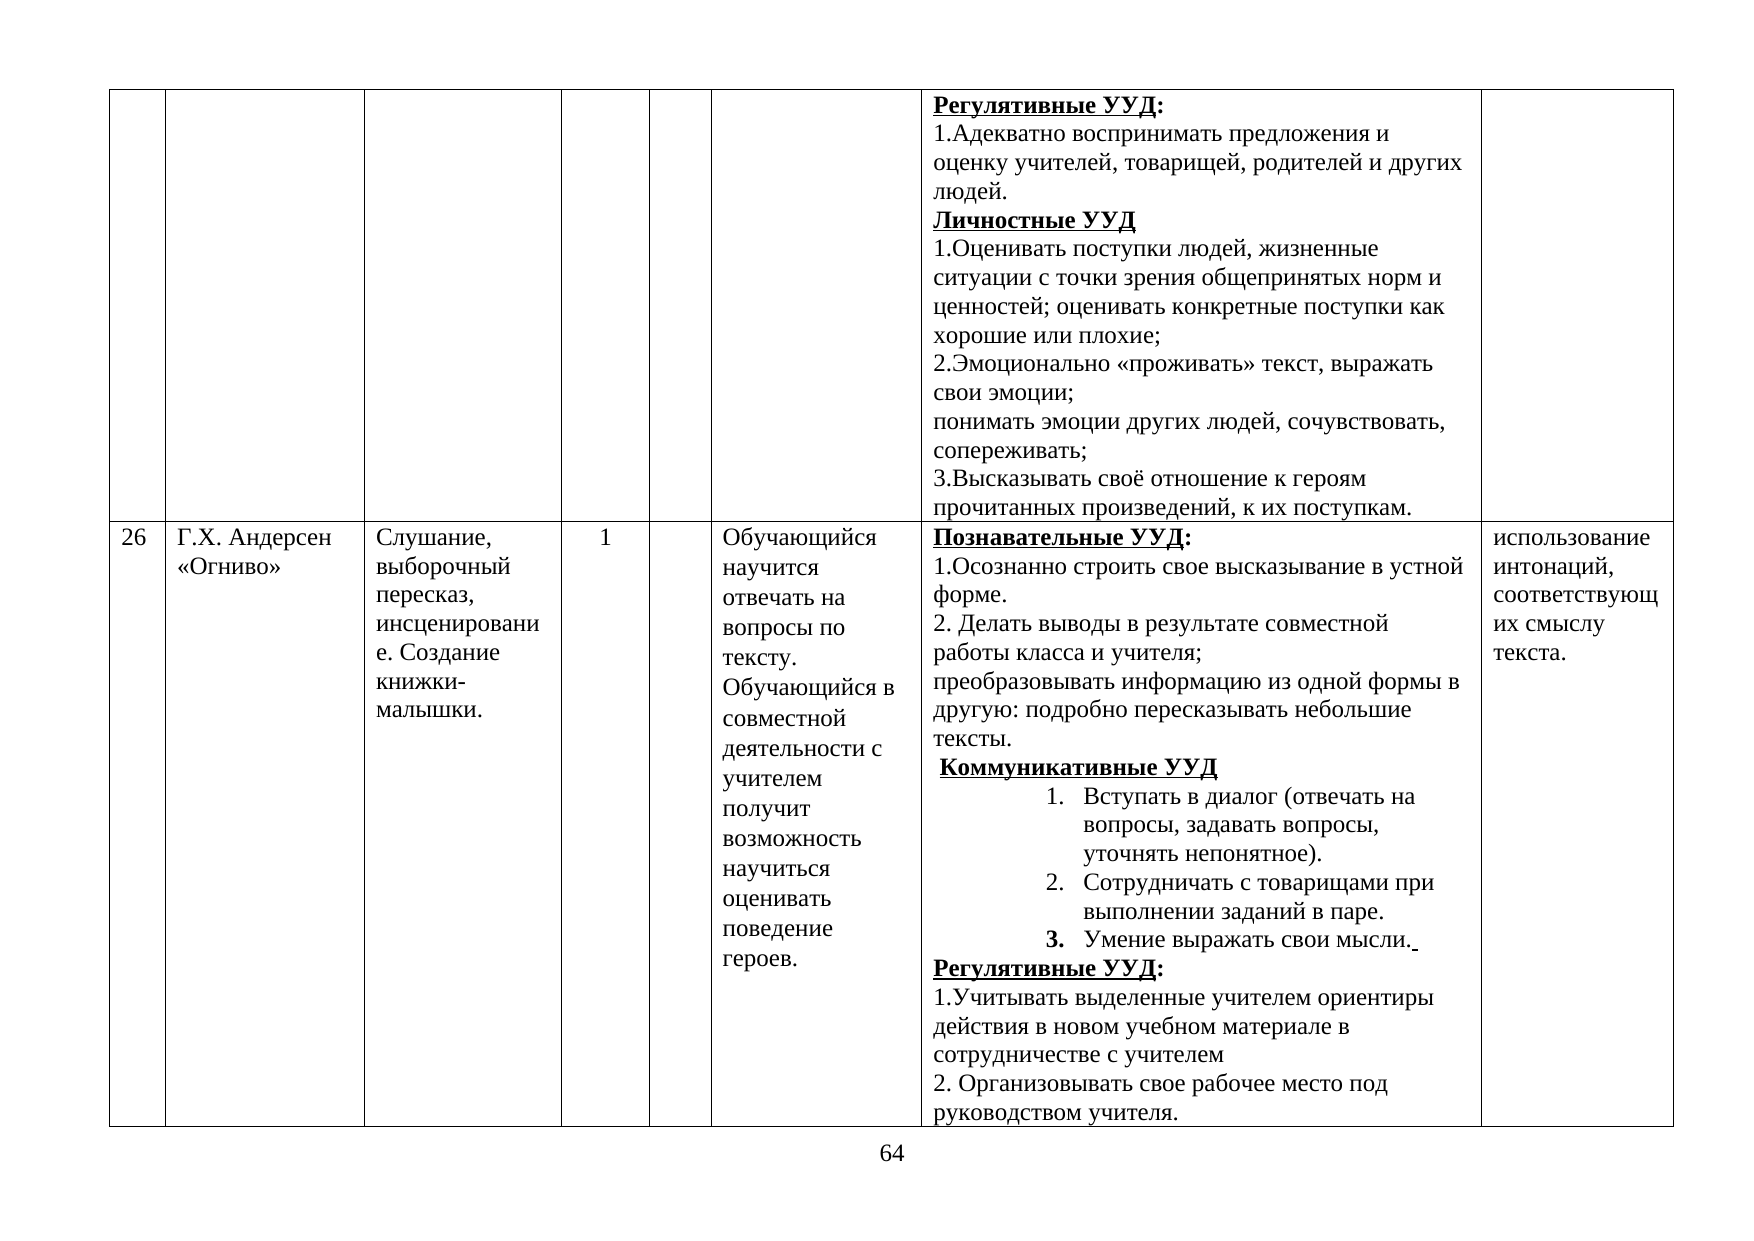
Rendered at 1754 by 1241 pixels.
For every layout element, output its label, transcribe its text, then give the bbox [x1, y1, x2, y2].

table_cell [166, 90, 364, 521]
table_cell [922, 522, 1481, 1126]
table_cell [1482, 90, 1673, 521]
table_cell [650, 90, 711, 521]
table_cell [166, 522, 364, 1126]
table_cell 1 [562, 522, 649, 1126]
table_cell 25 [110, 90, 165, 521]
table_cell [365, 90, 561, 521]
table_cell [650, 522, 711, 1126]
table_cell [922, 90, 1481, 521]
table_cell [712, 522, 921, 1126]
table_cell 26 [110, 522, 165, 1126]
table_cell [365, 522, 561, 1126]
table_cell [712, 90, 921, 521]
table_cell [1482, 522, 1673, 1126]
table_cell 1 [562, 90, 649, 521]
